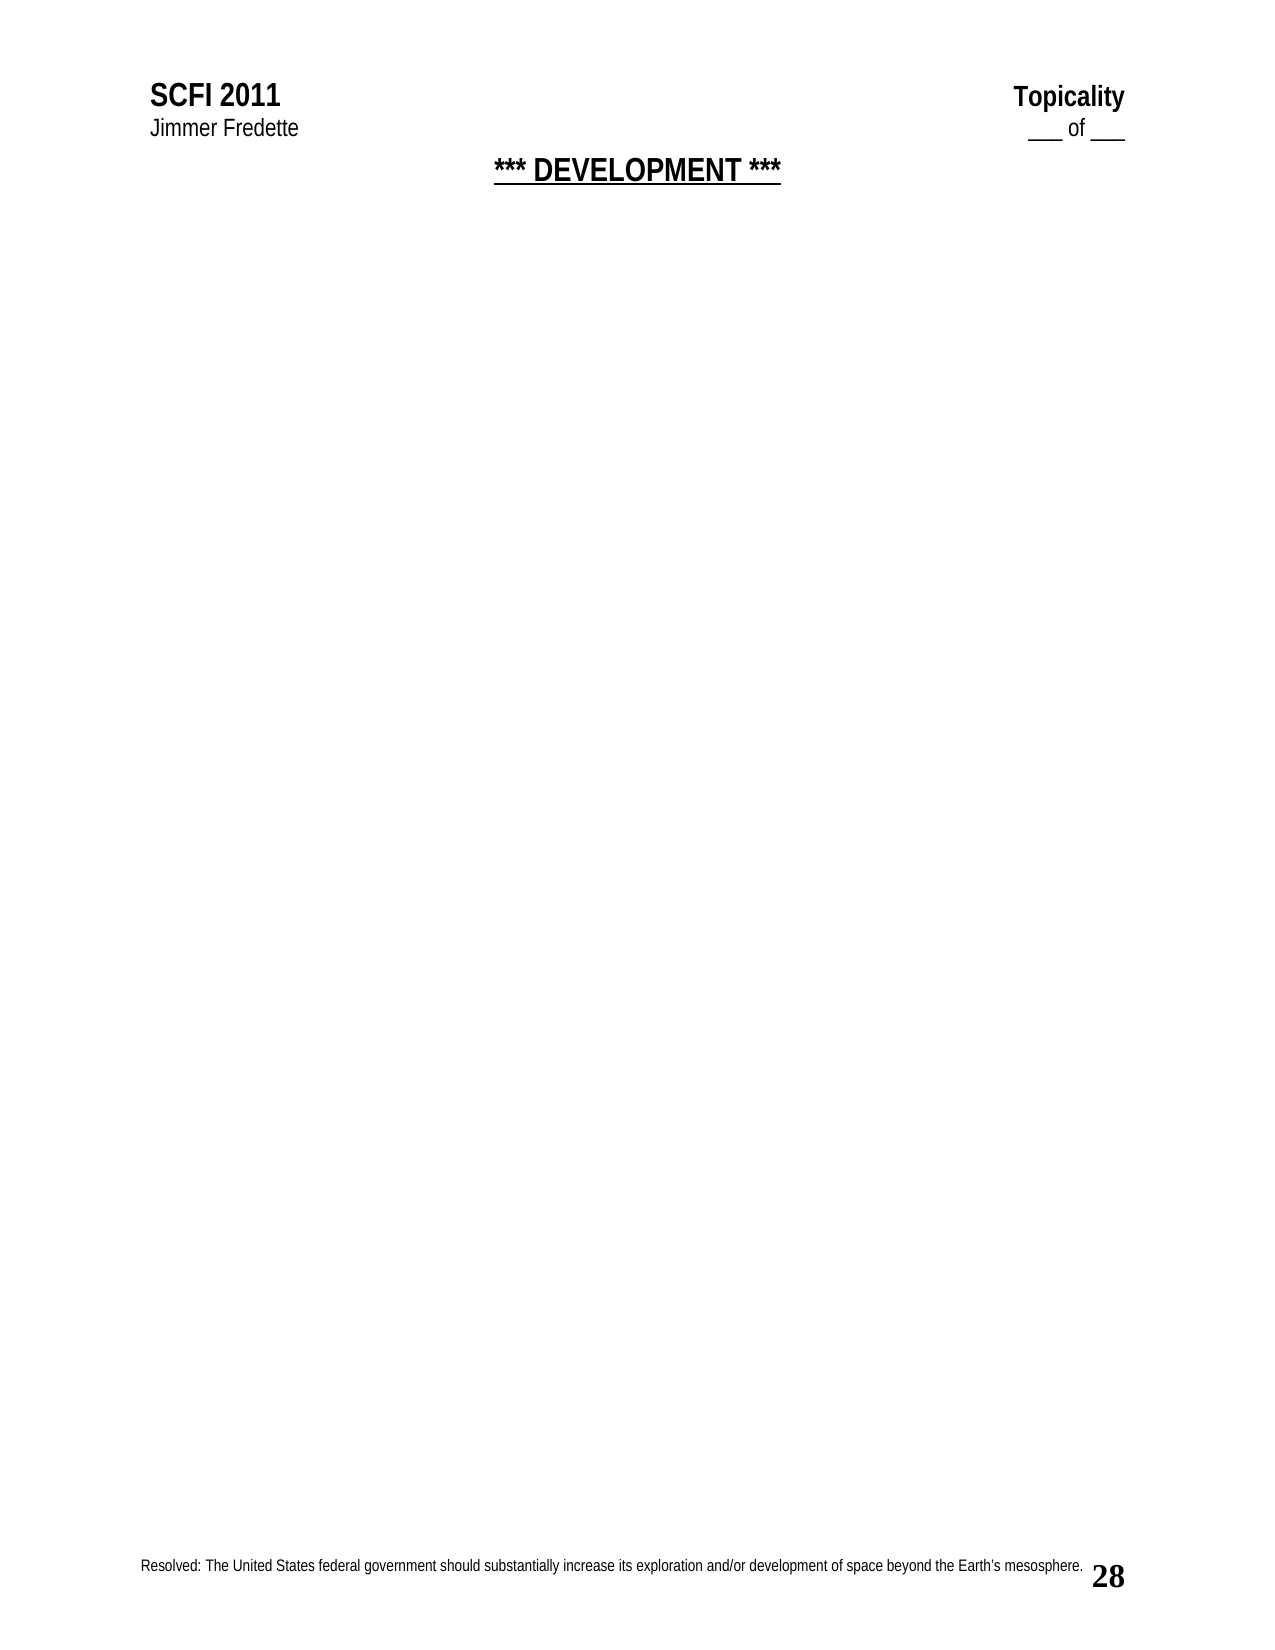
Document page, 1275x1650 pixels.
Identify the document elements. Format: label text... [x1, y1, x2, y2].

text *** DEVELOPMENT *** [150, 150, 1125, 188]
